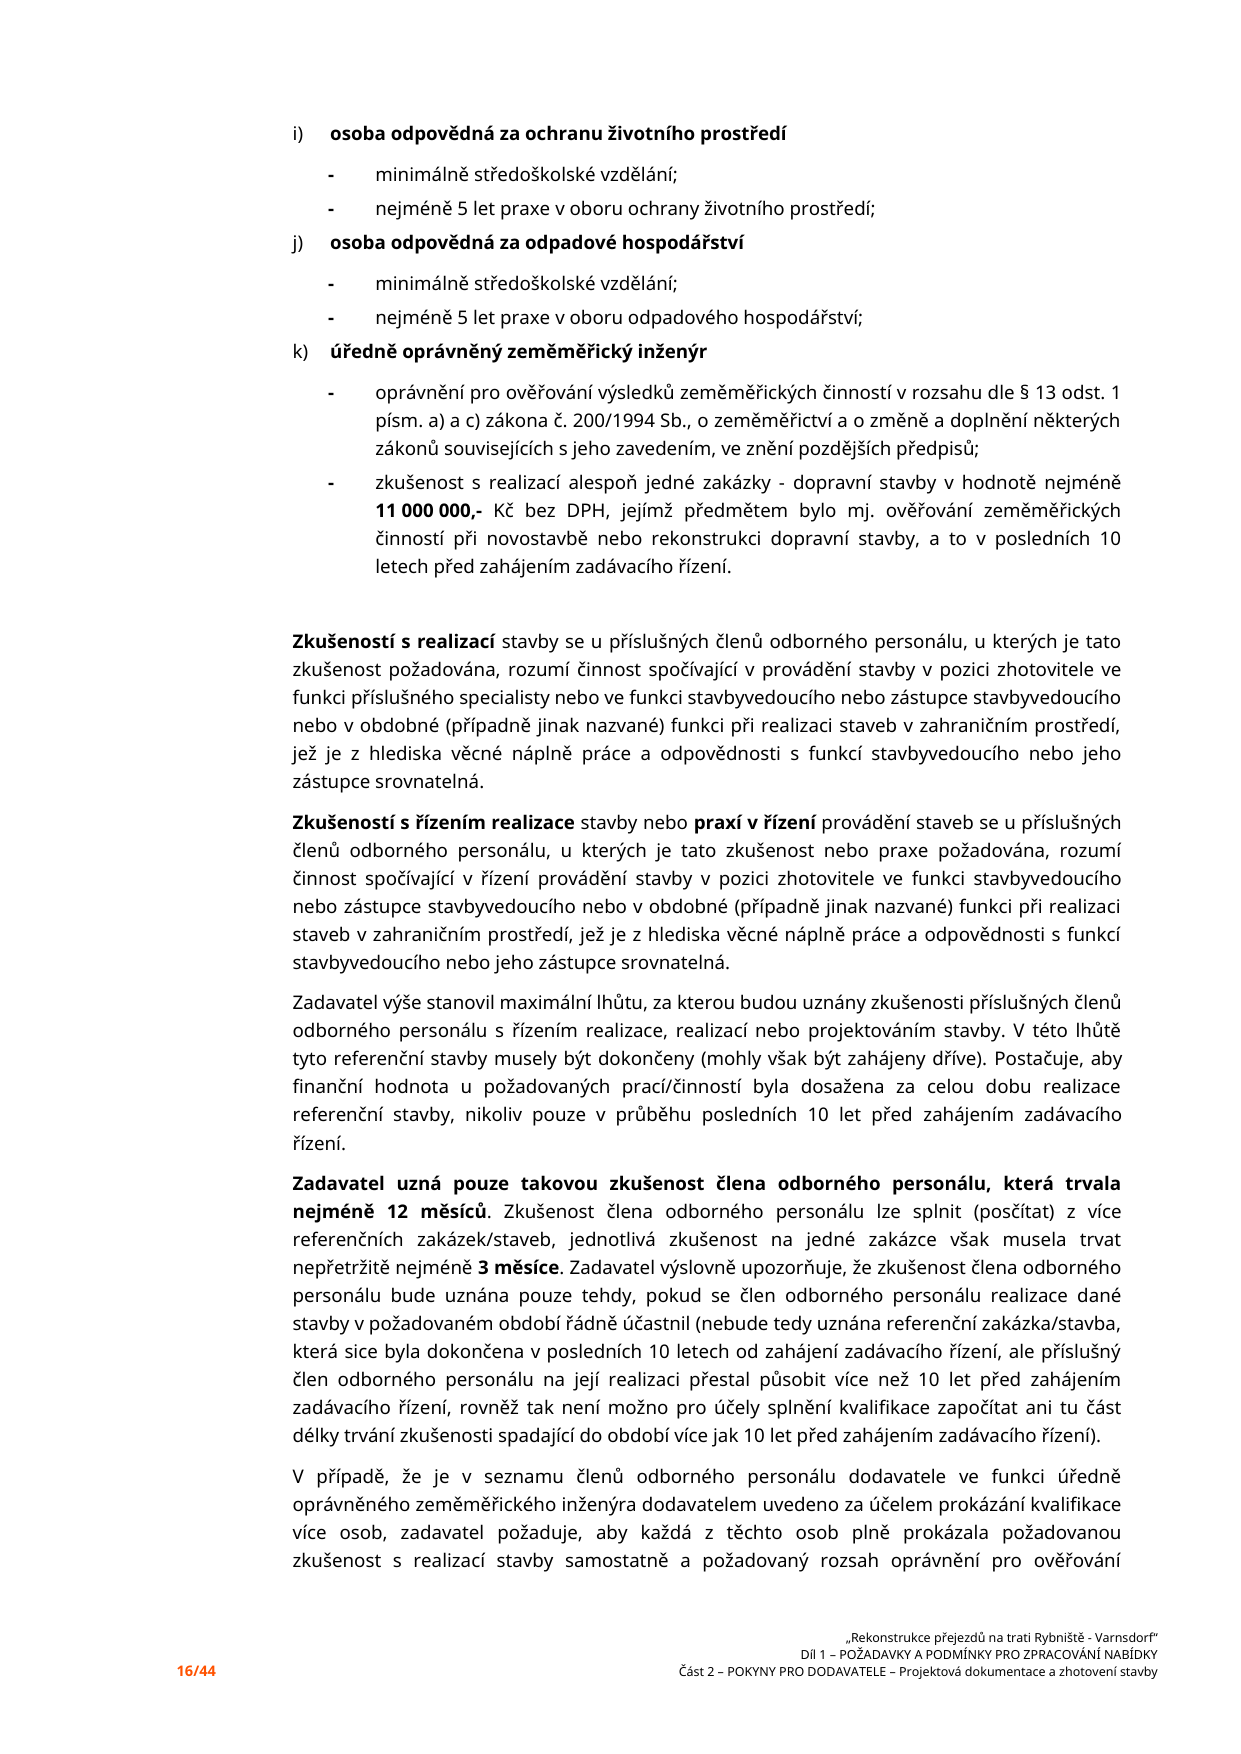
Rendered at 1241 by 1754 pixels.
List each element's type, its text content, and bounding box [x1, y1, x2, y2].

text oprávnění pro ověřování výsledků zeměměřických činností v rozsahu dle § 13 odst. 1 písm. a) a c) zákona č. 200/1994 Sb., o zeměměřictví a o změně a doplnění některých zákonů souvisejících s jeho zavedením, ve znění pozdějších předpisů; [328, 379, 1122, 461]
text Zadavatel uzná pouze takovou zkušenost člena odborného personálu, která trvala nejméně 12 měsíců. Zkušenost člena odborného personálu lze splnit (posčítat) z více referenčních zakázek/staveb, jednotlivá zkušenost na jedné zakázce však musela trvat nepřetržitě nejméně 3 měsíce. Zadavatel výslovně upozorňuje, že zkušenost člena odborného personálu bude uznána pouze tehdy, pokud se člen odborného personálu realizace dané stavby v požadovaném období řádně účastnil (nebude tedy uznána referenční zakázka/stavba, která sice byla dokončena v posledních 10 letech od zahájení zadávacího řízení, ale příslušný člen odborného personálu na její realizaci přestal působit více než 10 let před zahájením zadávacího řízení, rovněž tak není možno pro účely splnění kvalifikace započítat ani tu část délky trvání zkušenosti spadající do období více jak 10 let před zahájením zadávacího řízení). [292, 1170, 1122, 1448]
text Zkušeností s řízením realizace stavby nebo praxí v řízení provádění staveb se u příslušných členů odborného personálu, u kterých je tato zkušenost nebo praxe požadována, rozumí činnost spočívající v řízení provádění stavby v pozici zhotovitele ve funkci stavbyvedoucího nebo zástupce stavbyvedoucího nebo v obdobné (případně jinak nazvané) funkci při realizaci staveb v zahraničním prostředí, jež je z hlediska věcné náplně práce a odpovědnosti s funkcí stavbyvedoucího nebo jeho zástupce srovnatelná. [292, 809, 1122, 975]
text nejméně 5 let praxe v oboru odpadového hospodářství; [328, 304, 1122, 330]
list úředně oprávněný zeměměřický inženýr [292, 339, 1122, 364]
text zkušenost s realizací alespoň jedné zakázky - dopravní stavby v hodnotě nejméně 11 000 000,- Kč bez DPH, jejímž předmětem bylo mj. ověřování zeměměřických činností při novostavbě nebo rekonstrukci dopravní stavby, a to v posledních 10 letech před zahájením zadávacího řízení. [328, 469, 1122, 579]
text nejméně 5 let praxe v oboru ochrany životního prostředí; [328, 195, 1122, 221]
text Zkušeností s realizací stavby se u příslušných členů odborného personálu, u kterých je tato zkušenost požadována, rozumí činnost spočívající v provádění stavby v pozici zhotovitele ve funkci příslušného specialisty nebo ve funkci stavbyvedoucího nebo zástupce stavbyvedoucího nebo v obdobné (případně jinak nazvané) funkci při realizaci staveb v zahraničním prostředí, jež je z hlediska věcné náplně práce a odpovědnosti s funkcí stavbyvedoucího nebo jeho zástupce srovnatelná. [292, 628, 1122, 794]
text minimálně středoškolské vzdělání; [328, 270, 1122, 296]
list osoba odpovědná za odpadové hospodářství [292, 230, 1122, 255]
text Zadavatel výše stanovil maximální lhůtu, za kterou budou uznány zkušenosti příslušných členů odborného personálu s řízením realizace, realizací nebo projektováním stavby. V této lhůtě tyto referenční stavby musely být dokončeny (mohly však být zahájeny dříve). Postačuje, aby finanční hodnota u požadovaných prací/činností byla dosažena za celou dobu realizace referenční stavby, nikoliv pouze v průběhu posledních 10 let před zahájením zadávacího řízení. [292, 990, 1122, 1155]
text minimálně středoškolské vzdělání; [328, 161, 1122, 187]
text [292, 1463, 1122, 1573]
list osoba odpovědná za ochranu životního prostředí [292, 121, 1122, 146]
